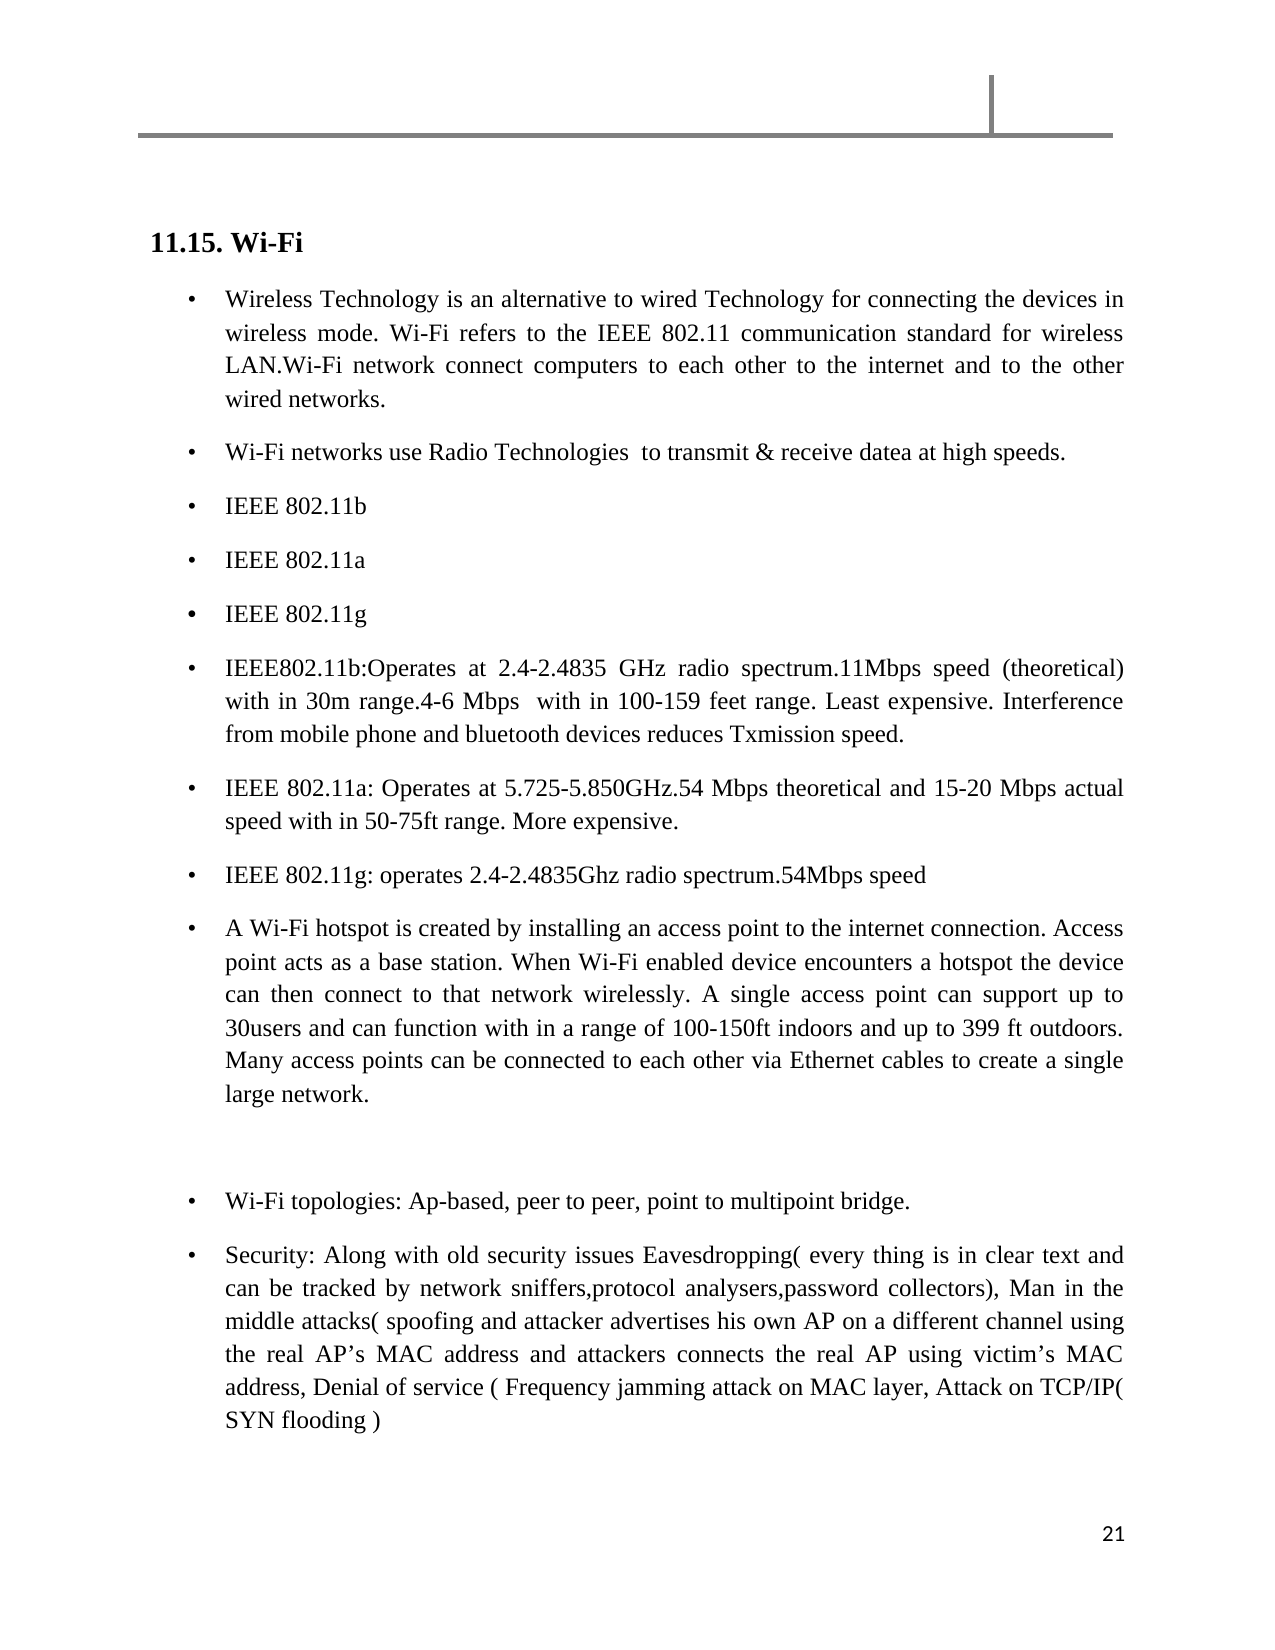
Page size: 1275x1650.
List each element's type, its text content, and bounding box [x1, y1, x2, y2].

list A Wi-Fi hotspot is created by installing an access point to the internet connection. Access point acts as a base station. When Wi-Fi enabled device encounters a hotspot the device can then connect to that network wirelessly. A single access point can support up to 30users and can function with in a range of 100-150ft indoors and up to 399 ft outdoors. Many access points can be connected to each other via Ethernet cables to create a single large network. [187, 913, 1125, 1107]
list Wi-Fi networks use Radio Technologies to transmit & receive datea at high speeds. [187, 437, 1125, 466]
text 11.15. Wi-Fi [150, 225, 1125, 259]
list Security: Along with old security issues Eavesdropping( every thing is in clear text and can be tracked by network sniffers,protocol analysers,password collectors), Man in the middle attacks( spoofing and attacker advertises his own AP on a different channel using the real AP’s MAC address and attackers connects the real AP using victim’s MAC address, Denial of service ( Frequency jamming attack on MAC layer, Attack on TCP/IP( SYN flooding ) [187, 1240, 1125, 1434]
list IEEE 802.11g [187, 599, 1125, 628]
list IEEE 802.11a: Operates at 5.725-5.850GHz.54 Mbps theoretical and 15-20 Mbps actual speed with in 50-75ft range. More expensive. [187, 773, 1125, 834]
list IEEE 802.11b [187, 491, 1125, 520]
list IEEE802.11b:Operates at 2.4-2.4835 GHz radio spectrum.11Mbps speed (theoretical) with in 30m range.4-6 Mbps with in 100-159 feet range. Least expensive. Interference from mobile phone and bluetooth devices reduces Txmission speed. [187, 653, 1125, 748]
list Wi-Fi topologies: Ap-based, peer to peer, point to multipoint bridge. [187, 1186, 1125, 1215]
list IEEE 802.11g: operates 2.4-2.4835Ghz radio spectrum.54Mbps speed [187, 860, 1125, 888]
list IEEE 802.11a [187, 545, 1125, 574]
list Wireless Technology is an alternative to wired Technology for connecting the devices in wireless mode. Wi-Fi refers to the IEEE 802.11 communication standard for wireless LAN.Wi-Fi network connect computers to each other to the internet and to the other wired networks. [187, 284, 1125, 412]
